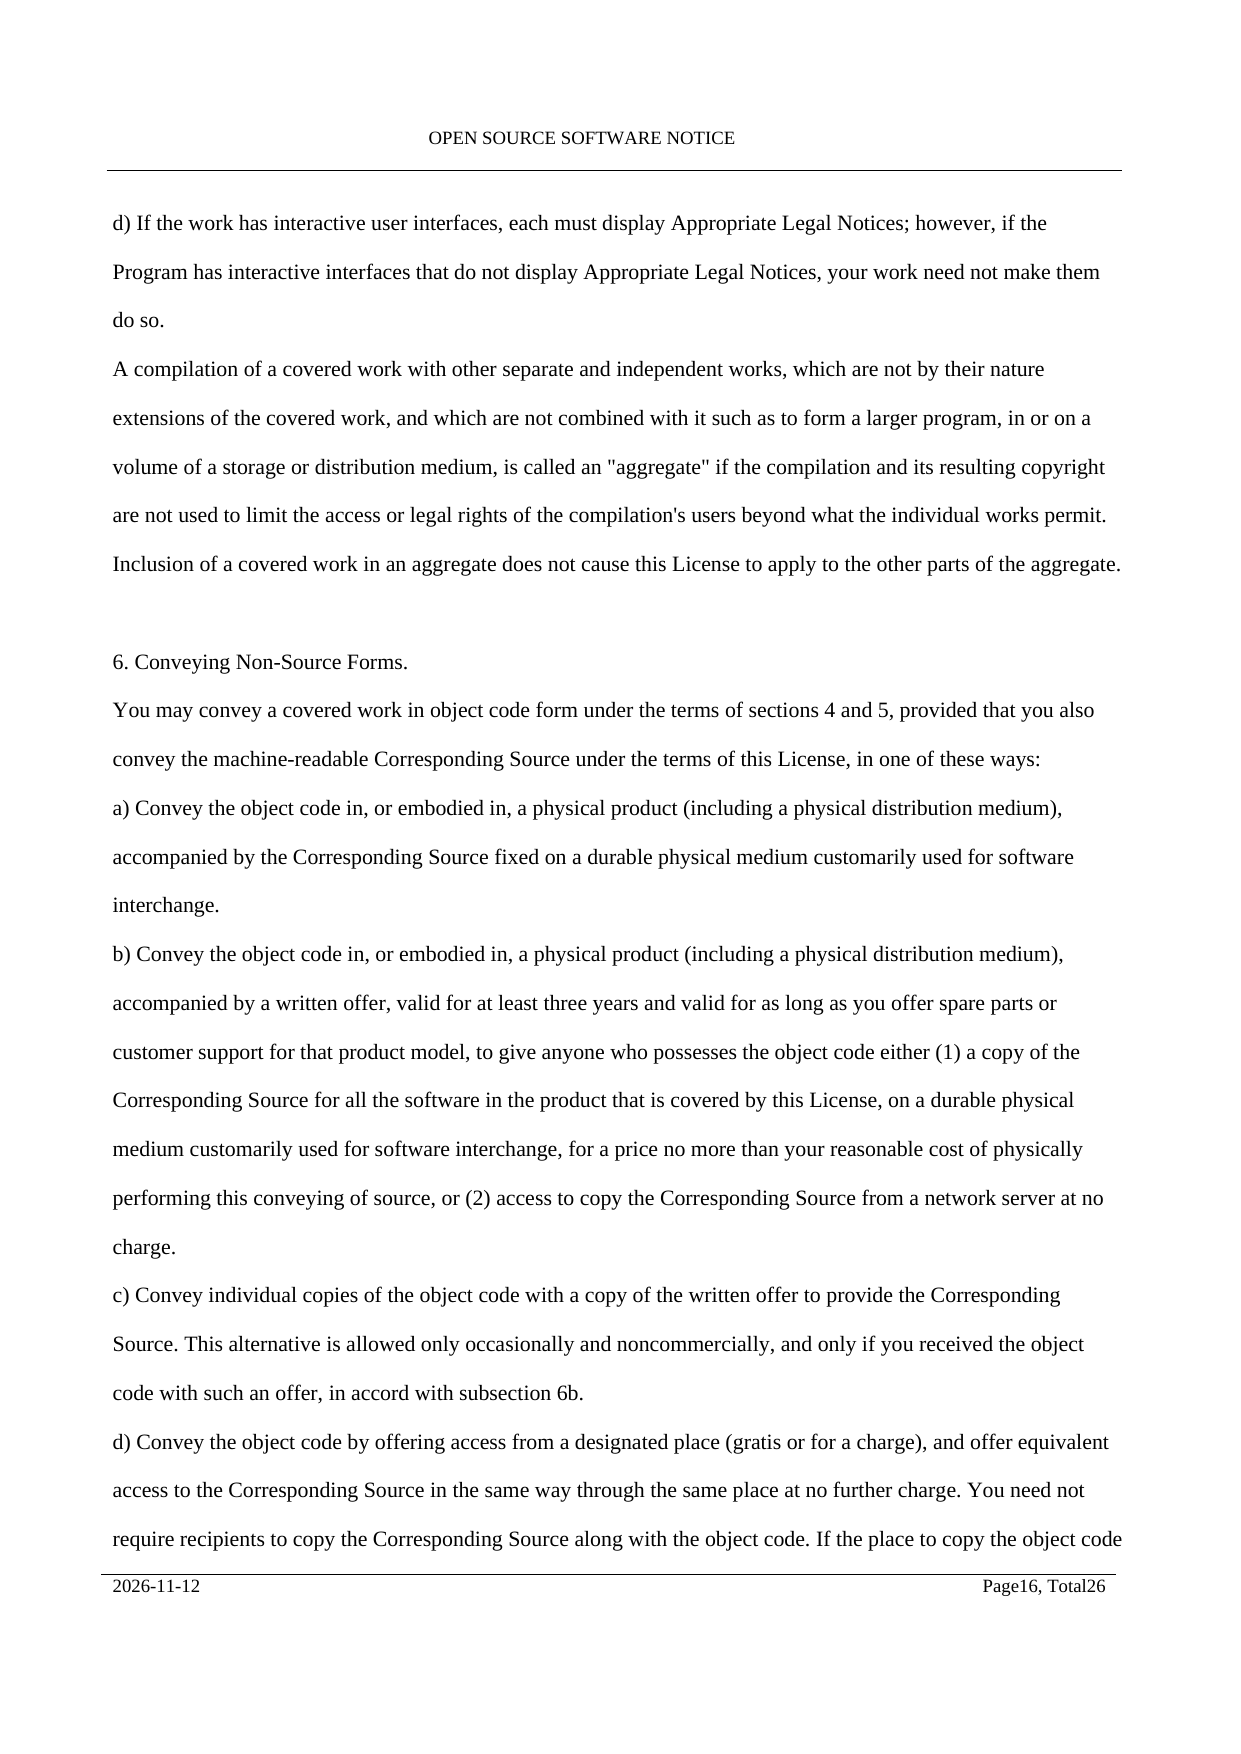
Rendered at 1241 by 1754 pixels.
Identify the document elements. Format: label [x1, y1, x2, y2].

text [112, 206, 1128, 1555]
